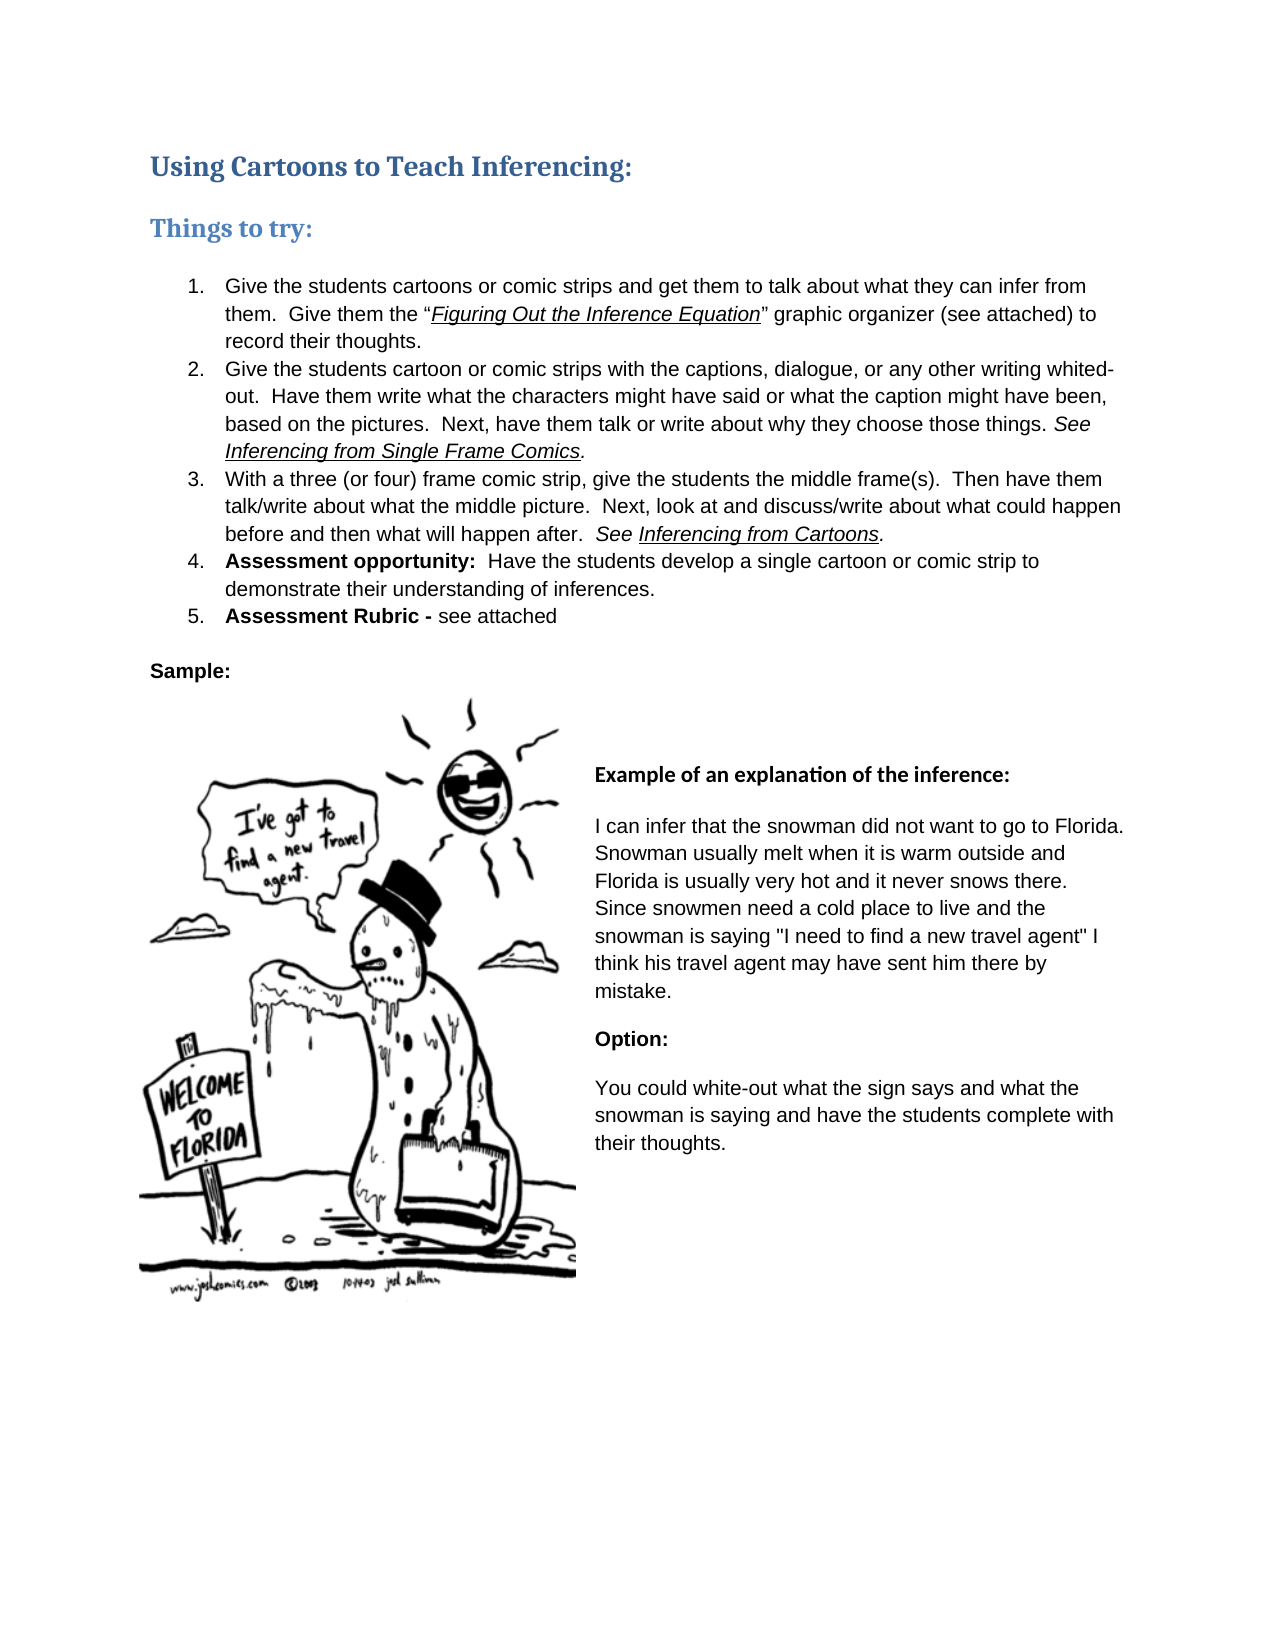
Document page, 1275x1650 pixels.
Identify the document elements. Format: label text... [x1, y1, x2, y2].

list Give the students cartoon or comic strips with the captions, dialogue, or any other writing whited-out. Have them write what the characters might have said or what the caption might have been, based on the pictures. Next, have them talk or write about why they choose those things. See Inferencing from Single Frame Comics. [187, 357, 1125, 463]
list Give the students cartoons or comic strips and get them to talk about what they can infer from them. Give them the “Figuring Out the Inference Equation” graphic organizer (see attached) to record their thoughts. [187, 274, 1125, 353]
subtitle Using Cartoons to Teach Inferencing: [150, 150, 1125, 183]
list Assessment Rubric - see attached [187, 604, 1125, 628]
text You could white-out what the sign says and what the snowman is saying and have the students complete with their thoughts. [576, 1075, 1125, 1154]
text Option: [576, 1027, 1125, 1051]
list Sample: [150, 659, 1125, 683]
text Example of an explanation of the inference: [576, 761, 1125, 789]
list With a three (or four) frame comic strip, give the students the middle frame(s). Then have them talk/write about what the middle picture. Next, look at and discuss/write about what could happen before and then what will happen after. See Inferencing from Cartoons. [187, 467, 1125, 546]
text I can infer that the snowman did not want to go to Florida. Snowman usually melt when it is warm outside and Florida is usually very hot and it never snows there. Since snowmen need a cold place to live and the snowman is saying "I need to find a new travel agent" I think his travel agent may have sent him there by mistake. [576, 814, 1125, 1003]
subtitle Things to try: [150, 213, 1125, 245]
picture [139, 693, 576, 1302]
list Assessment opportunity: Have the students develop a single cartoon or comic strip to demonstrate their understanding of inferences. [187, 549, 1125, 601]
